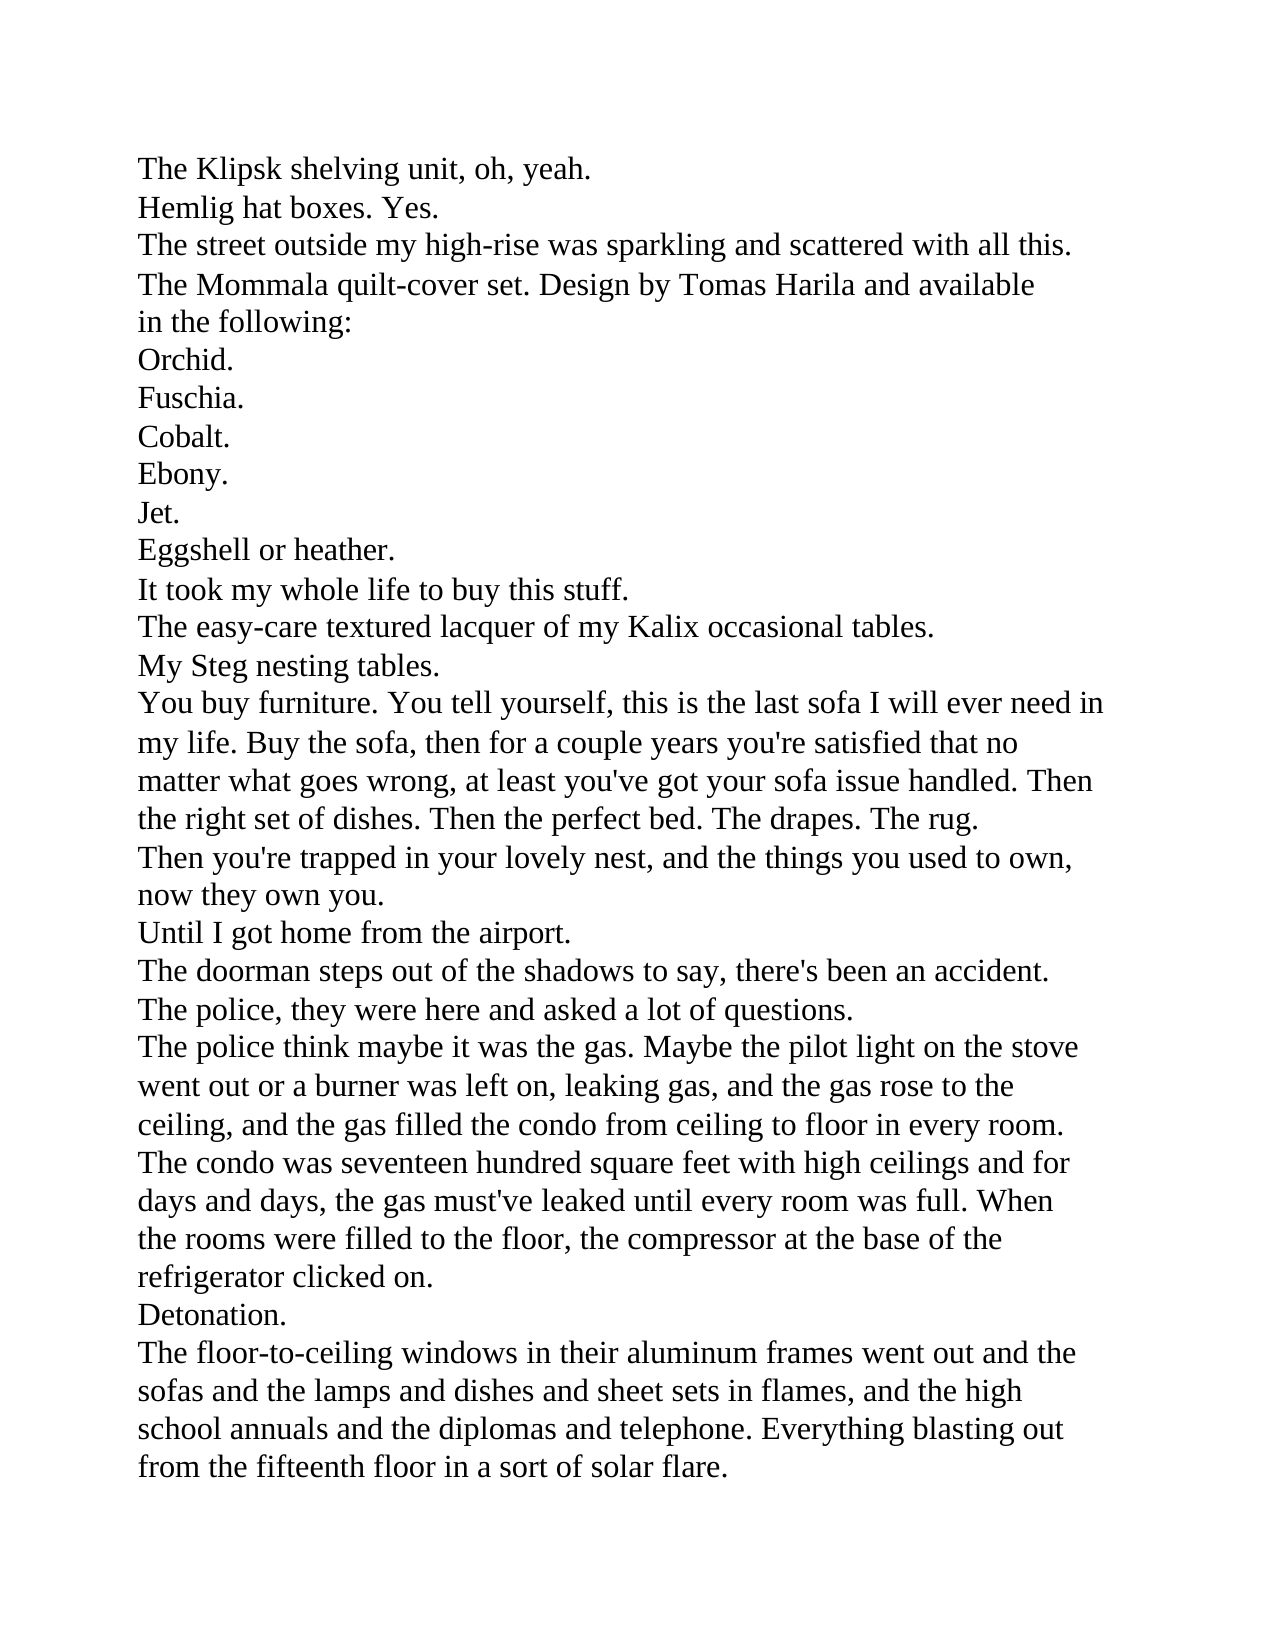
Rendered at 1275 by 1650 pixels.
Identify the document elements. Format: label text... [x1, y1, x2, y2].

text The floor-to-ceiling windows in their aluminum frames went out and the sofas and the lamps and dishes and sheet sets in flames, and the high school annuals and the diplomas and telephone. Everything blasting out from the fifteenth floor in a sort of solar flare. [137, 1333, 1095, 1484]
text The doorman steps out of the shadows to say, there's been an accident. The police, they were here and asked a lot of questions. [137, 951, 1066, 1027]
text The Klipsk shelving unit, oh, yeah. Hemlig hat boxes. Yes. [137, 149, 624, 225]
text Detonation. [137, 1296, 1119, 1333]
text Cobalt. [137, 417, 247, 454]
text Until I got home from the airport. [137, 914, 1119, 951]
text The easy-care textured lacquer of my Kalix occasional tables. My Steg nesting tables. [137, 607, 942, 683]
text Then you're trapped in your lovely nest, and the things you used to own, now they own you. [137, 838, 1095, 912]
text The police think maybe it was the gas. Maybe the pilot light on the stove [137, 1029, 1119, 1065]
text Ebony. [137, 454, 247, 492]
text It took my whole life to buy this stuff. [137, 570, 1119, 607]
text Eggshell or heather. [137, 532, 1119, 568]
text Jet. [137, 493, 247, 531]
text Orchid. [137, 341, 247, 378]
text The Mommala quilt-cover set. Design by Tomas Harila and available in the following: [137, 265, 1066, 339]
text went out or a burner was left on, leaking gas, and the gas rose to the ceiling, and the gas filled the condo from ceiling to floor in every room. The condo was seventeen hundred square feet with high ceilings and for days and days, the gas must've leaked until every room was full. When the rooms were filled to the floor, the compressor at the base of the refrigerator clicked on. [137, 1067, 1095, 1294]
text my life. Buy the sofa, then for a couple years you're satisfied that no matter what goes wrong, at least you've got your sofa issue handled. Then the right set of dishes. Then the perfect bed. The drapes. The rug. [137, 723, 1095, 836]
text Fuschia. [137, 378, 247, 415]
text You buy furniture. You tell yourself, this is the last sofa I will ever need in [137, 685, 1119, 721]
text The street outside my high-rise was sparkling and scattered with all this. [137, 227, 1119, 263]
